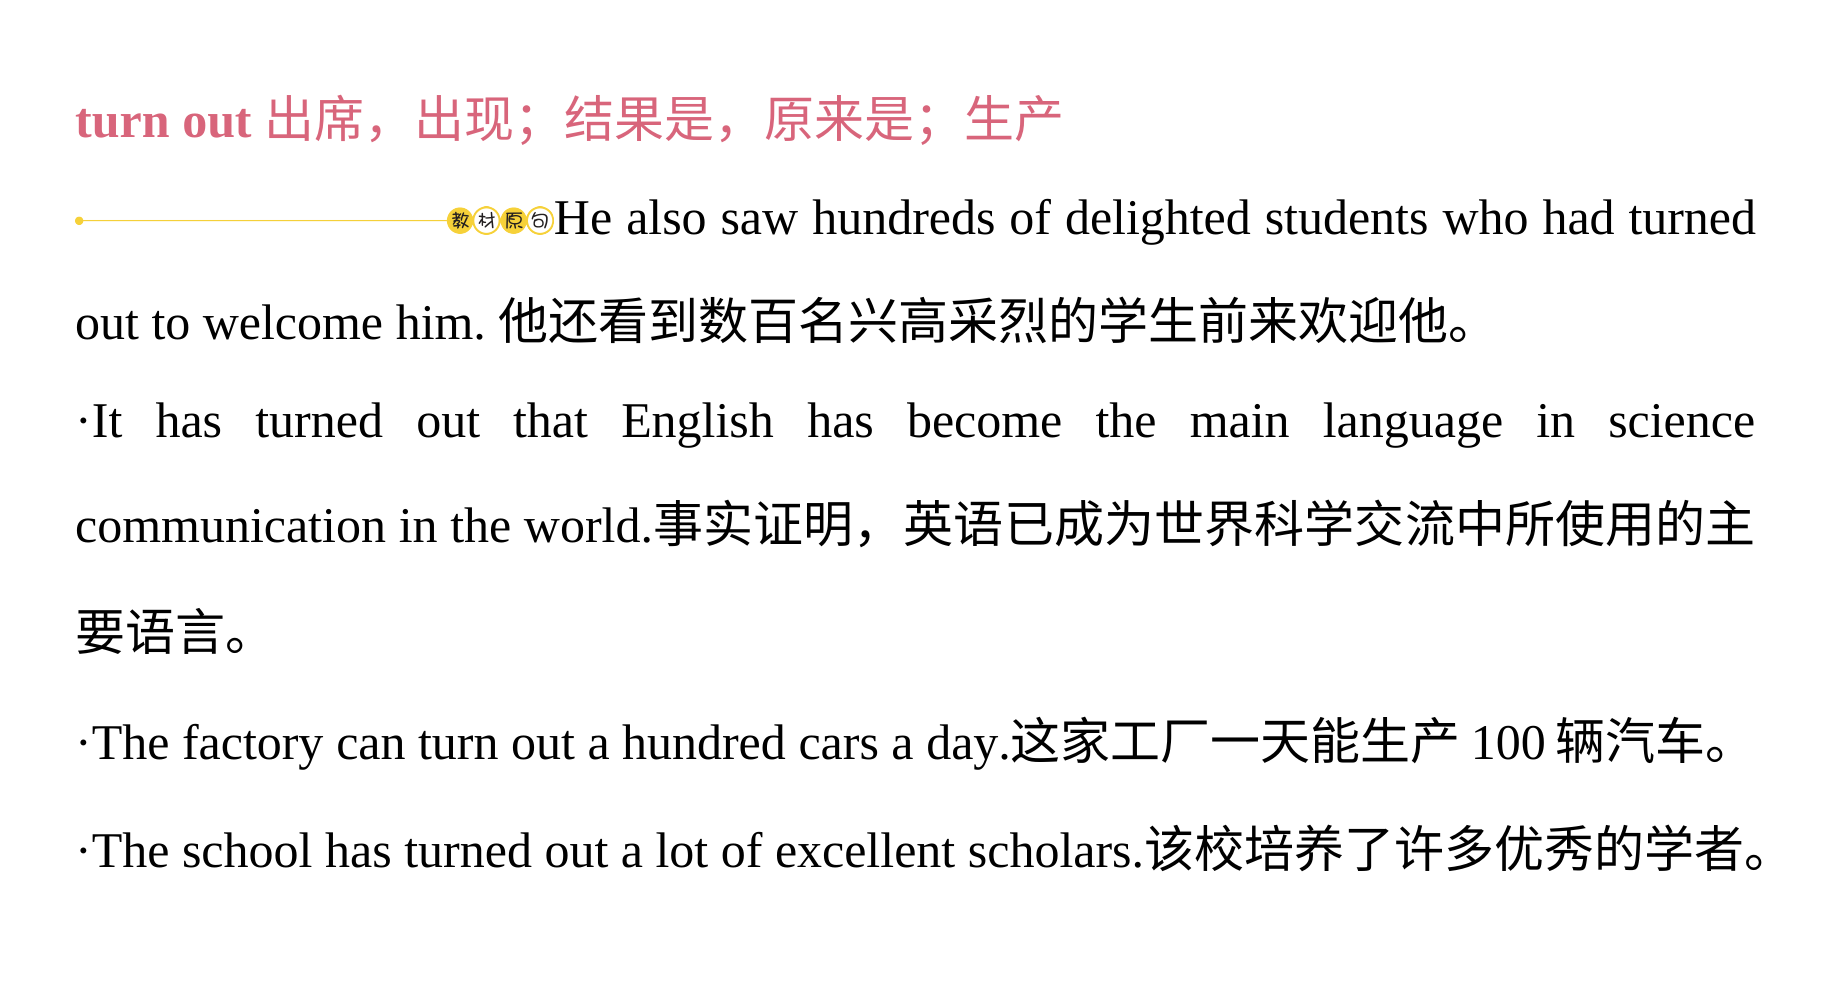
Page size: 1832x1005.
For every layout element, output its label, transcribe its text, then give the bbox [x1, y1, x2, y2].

text turn out 出席，出现；结果是，原来是；生产 [75, 79, 1756, 152]
text ·The school has turned out a lot of excellent scholars.该校培养了许多优秀的学者。 [75, 809, 1756, 882]
picture [75, 206, 554, 235]
text ·It has turned out that English has become the main language in science communication in the world.事实证明，英语已成为世界科学交流中所使用的主要语言。 [75, 390, 1756, 665]
text ·The factory can turn out a hundred cars a day.这家工厂一天能生产100辆汽车。 [75, 701, 1756, 773]
text He also saw hundreds of delighted students who had turned out to welcome him. 他还看到数百名兴高采烈的学生前来欢迎他。 [75, 188, 1756, 354]
